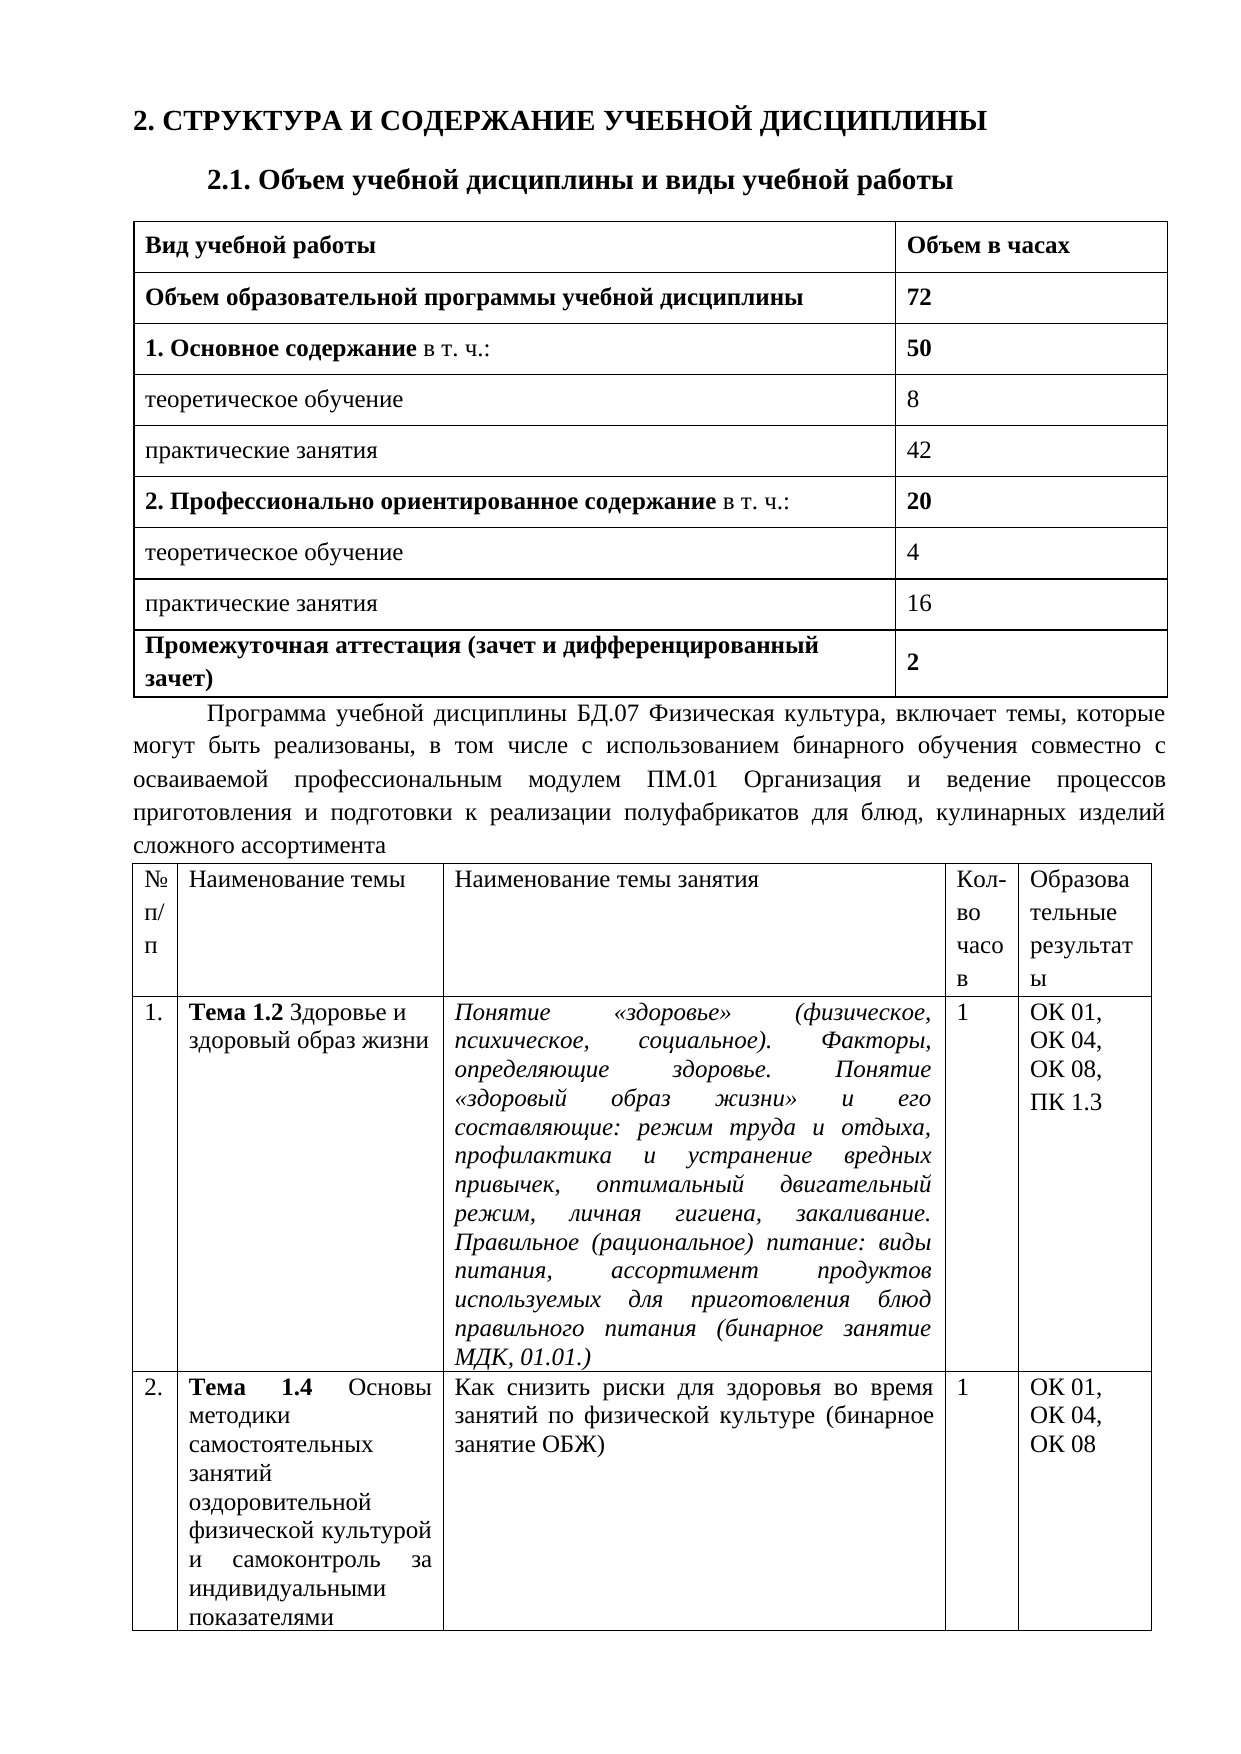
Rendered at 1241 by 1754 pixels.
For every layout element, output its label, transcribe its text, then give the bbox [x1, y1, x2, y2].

table_cell 16 [896, 580, 1167, 629]
table_cell 72 [896, 273, 1167, 323]
table_cell Промежуточная аттестация (зачет и дифференцированный зачет) [135, 631, 895, 696]
table_cell 4 [896, 528, 1167, 578]
table_cell 1. Основное содержание в т. ч.: [135, 324, 895, 374]
table_cell Тема 1.2 Здоровье и здоровый образ жизни [178, 997, 443, 1371]
table_cell практические занятия [135, 426, 895, 476]
table_cell 1. [133, 997, 177, 1371]
text Программа учебной дисциплины БД.07 Физическая культура, включает темы, которые могут быть реализованы, в том числе с использованием бинарного обучения совместно с осваиваемой профессиональным модулем ПМ.01 Организация и ведение процессов приготовления и подготовки к реализации полуфабрикатов для блюд, кулинарных изделий сложного ассортимента [133, 698, 1167, 859]
table_cell 2 [896, 631, 1167, 696]
table_cell ОК 01, ОК 04, ОК 08, ПК 1.3 [1019, 997, 1151, 1371]
table_cell Объем образовательной программы учебной дисциплины [135, 273, 895, 323]
table_header Наименование темы занятия [444, 864, 945, 996]
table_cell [444, 1372, 945, 1630]
text 2.1. Объем учебной дисциплины и виды учебной работы [133, 162, 1167, 196]
table_cell 50 [896, 324, 1167, 374]
table_header Вид учебной работы [135, 222, 895, 272]
table_cell 42 [896, 426, 1167, 476]
table_cell 8 [896, 375, 1167, 425]
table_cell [178, 1372, 443, 1630]
table_cell 1 [946, 1372, 1018, 1630]
table_header Наименование темы [178, 864, 443, 996]
table_header Объем в часах [896, 222, 1167, 272]
table_header № п/п [133, 864, 177, 996]
table_cell 2. [133, 1372, 177, 1630]
table_cell 1 [946, 997, 1018, 1371]
table_cell 20 [896, 477, 1167, 527]
table_header Образовательные результаты [1019, 864, 1151, 996]
table_cell Понятие «здоровье» (физическое, психическое, социальное). Факторы, определяющие здоровье. Понятие «здоровый образ жизни» и его составляющие: режим труда и отдыха, профилактика и устранение вредных привычек, оптимальный двигательный режим, личная гигиена, закаливание. Правильное (рациональное) питание: виды питания, ассортимент продуктов используемых для приготовления блюд правильного питания (бинарное занятие МДК, 01.01.) [444, 997, 945, 1371]
table_cell практические занятия [135, 580, 895, 629]
table_cell 2. Профессионально ориентированное содержание в т. ч.: [135, 477, 895, 527]
table_cell ОК 01, ОК 04, ОК 08 [1019, 1372, 1151, 1630]
table_cell теоретическое обучение [135, 528, 895, 578]
table_cell теоретическое обучение [135, 375, 895, 425]
table_header Кол-во часов [946, 864, 1018, 996]
text 2. СТРУКТУРА И СОДЕРЖАНИЕ УЧЕБНОЙ ДИСЦИПЛИНЫ [133, 103, 1167, 137]
